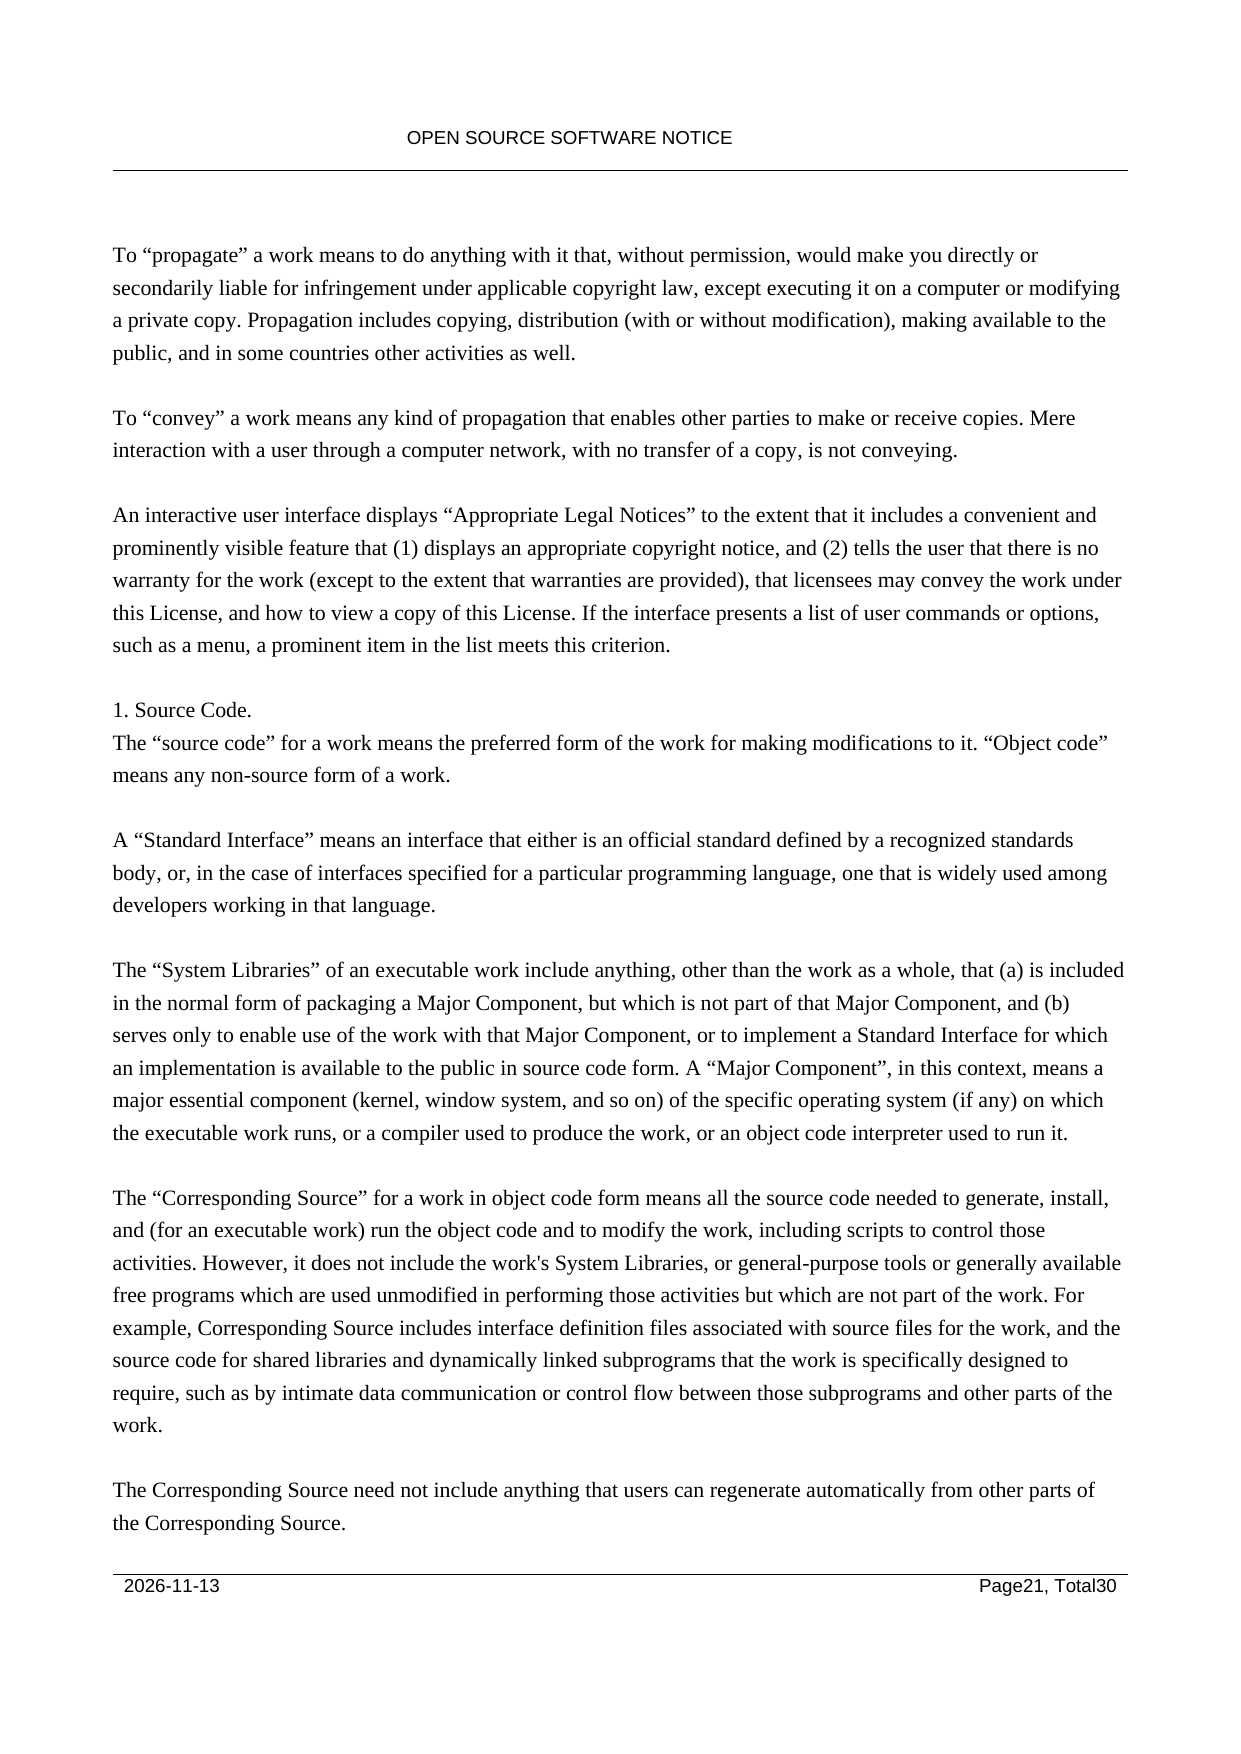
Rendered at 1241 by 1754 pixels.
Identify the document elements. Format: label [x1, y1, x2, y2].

text [112, 206, 1128, 1539]
